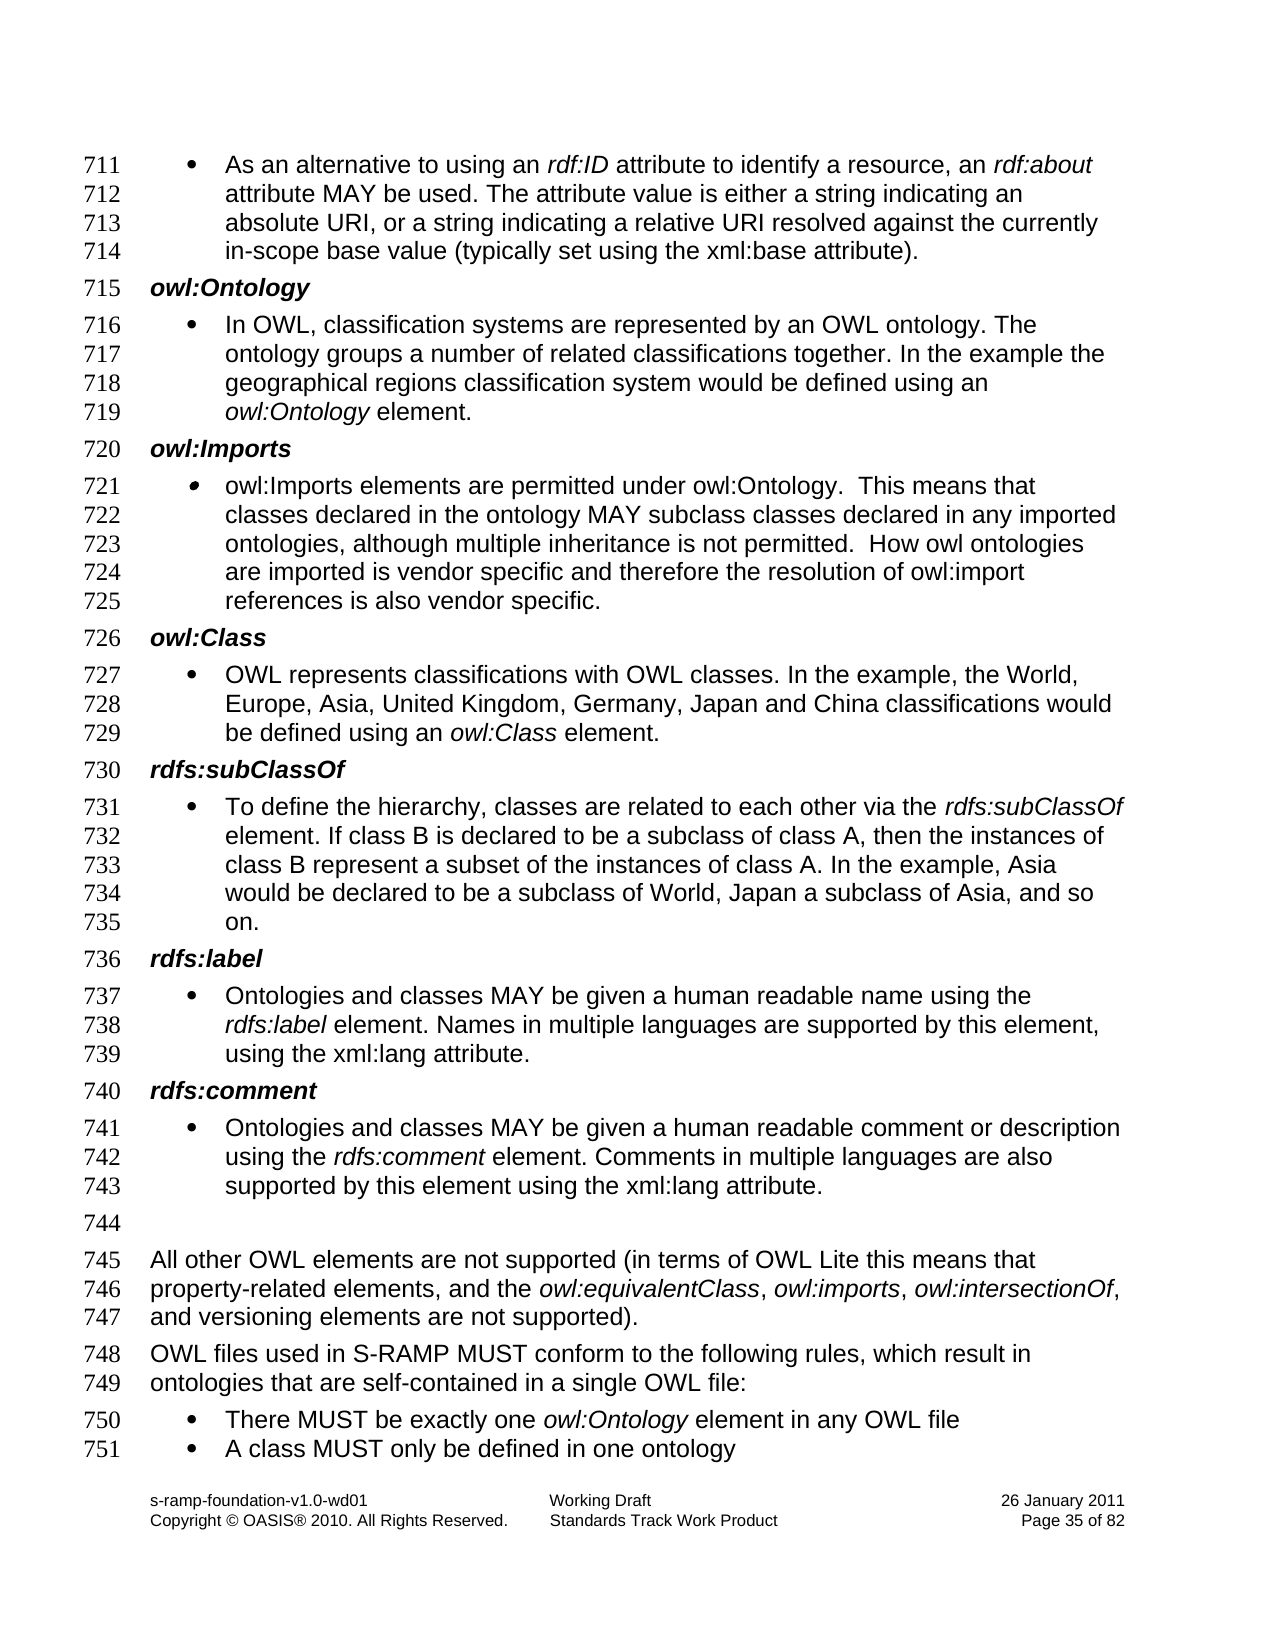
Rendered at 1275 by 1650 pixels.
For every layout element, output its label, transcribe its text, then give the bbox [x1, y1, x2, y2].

list owl:Imports elements are permitted under owl:Ontology. This means that classes declared in the ontology MAY subclass classes declared in any imported ontologies, although multiple inheritance is not permitted. How owl ontologies are imported is vendor specific and therefore the resolution of owl:import references is also vendor specific. [187, 471, 1125, 615]
text rdfs:comment [150, 1076, 1125, 1105]
text owl:Ontology [150, 273, 1125, 302]
text rdfs:label [150, 944, 1125, 973]
list Ontologies and classes MAY be given a human readable comment or description using the rdfs:comment element. Comments in multiple languages are also supported by this element using the xml:lang attribute. [187, 1113, 1125, 1199]
text All other OWL elements are not supported (in terms of OWL Lite this means that property-related elements, and the owl:equivalentClass, owl:imports, owl:intersectionOf, and versioning elements are not supported). [150, 1245, 1125, 1331]
list To define the hierarchy, classes are related to each other via the rdfs:subClassOf element. If class B is declared to be a subclass of class A, then the instances of class B represent a subset of the instances of class A. In the example, Asia would be declared to be a subclass of World, Japan a subclass of Asia, and so on. [187, 792, 1125, 936]
text owl:Imports [150, 434, 1125, 463]
list There MUST be exactly one owl:Ontology element in any OWL file [187, 1405, 1125, 1434]
text OWL files used in S-RAMP MUST conform to the following rules, which result in ontologies that are self-contained in a single OWL file: [150, 1339, 1125, 1397]
list In OWL, classification systems are represented by an OWL ontology. The ontology groups a number of related classifications together. In the example the geographical regions classification system would be defined using an owl:Ontology element. [187, 311, 1125, 426]
list As an alternative to using an rdf:ID attribute to identify a resource, an rdf:about attribute MAY be used. The attribute value is either a string indicating an absolute URI, or a string indicating a relative URI resolved against the currently in-scope base value (typically set using the xml:base attribute). [187, 150, 1125, 265]
list Ontologies and classes MAY be given a human readable name using the rdfs:label element. Names in multiple languages are supported by this element, using the xml:lang attribute. [187, 981, 1125, 1068]
text rdfs:subClassOf [150, 755, 1125, 784]
list OWL represents classifications with OWL classes. In the example, the World, Europe, Asia, United Kingdom, Germany, Japan and China classifications would be defined using an owl:Class element. [187, 660, 1125, 747]
list A class MUST only be defined in one ontology [187, 1434, 1125, 1463]
text owl:Class [150, 623, 1125, 652]
